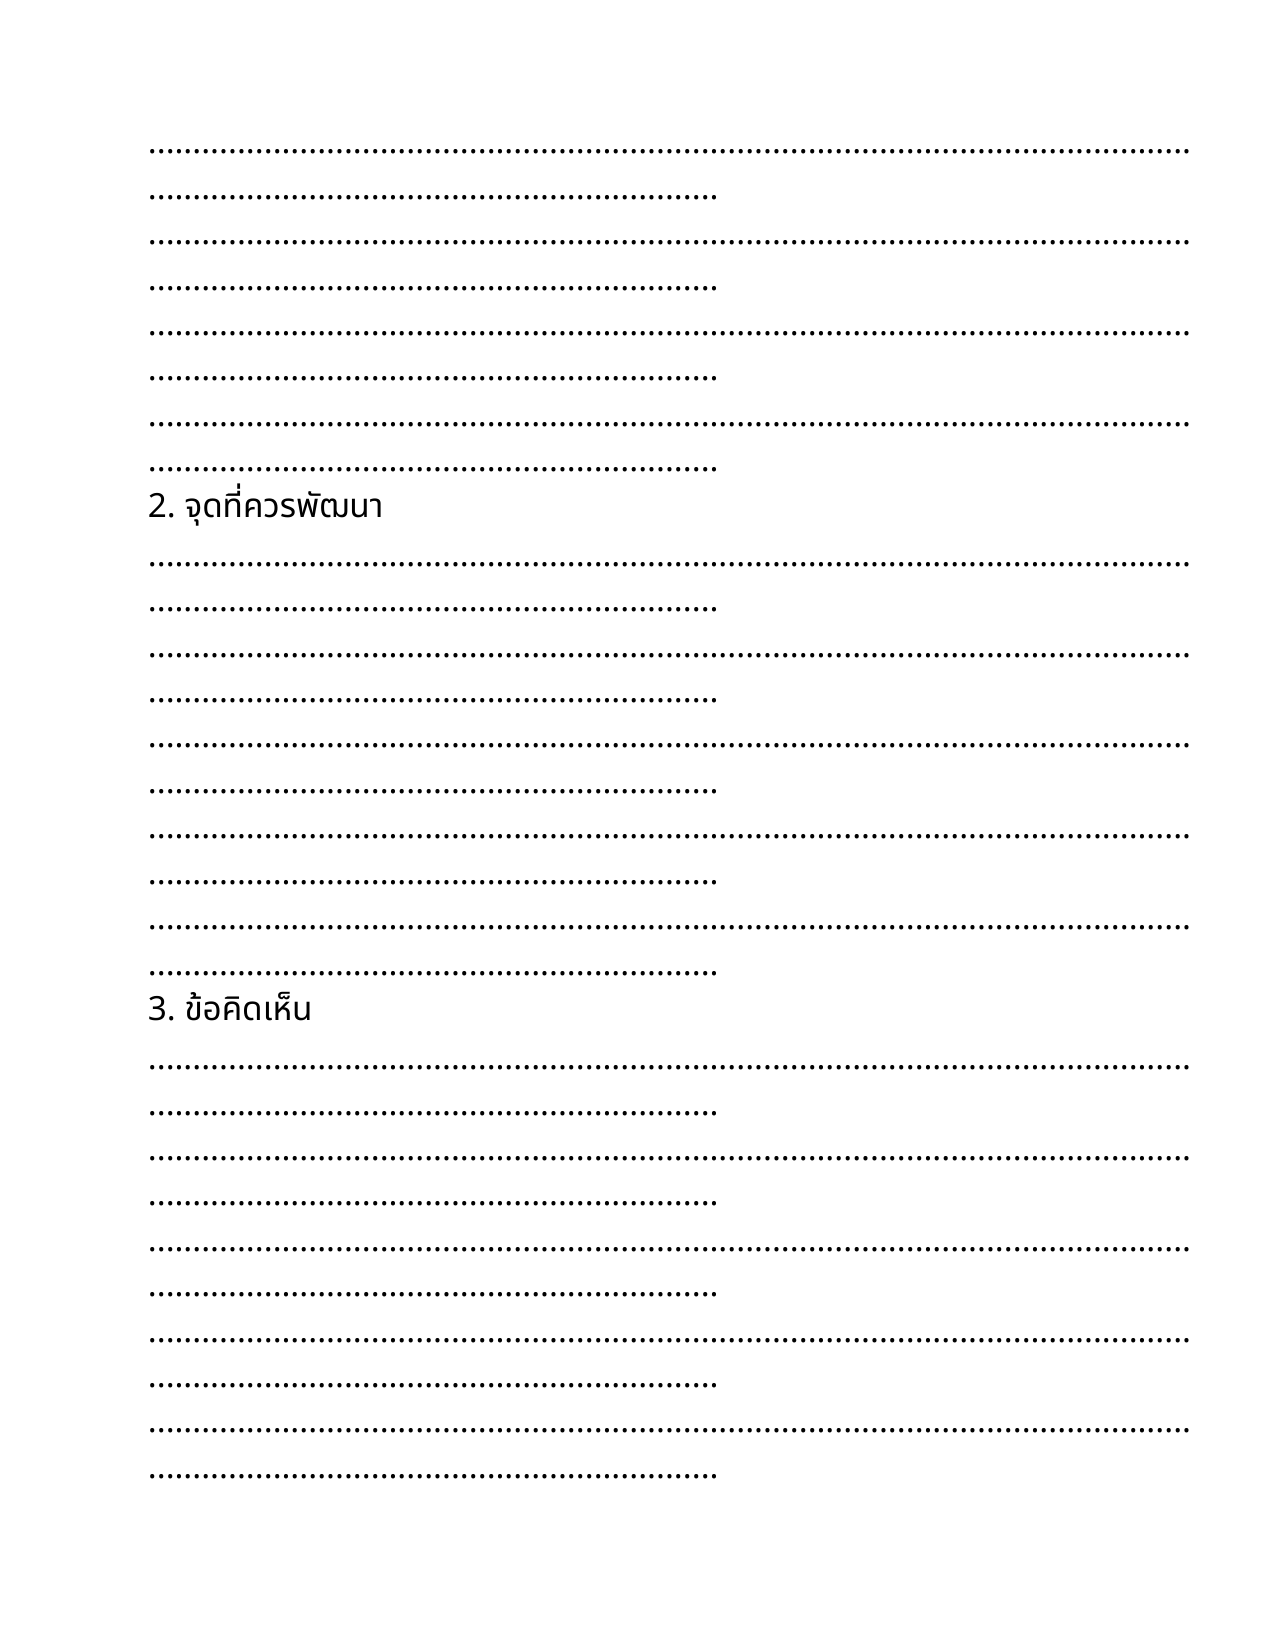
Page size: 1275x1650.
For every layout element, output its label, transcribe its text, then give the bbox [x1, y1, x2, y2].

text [148, 118, 1196, 209]
text 3. ข้อคิดเห็น [148, 985, 1196, 1034]
text 2. จุดที่ควรพัฒนา [148, 481, 1196, 531]
